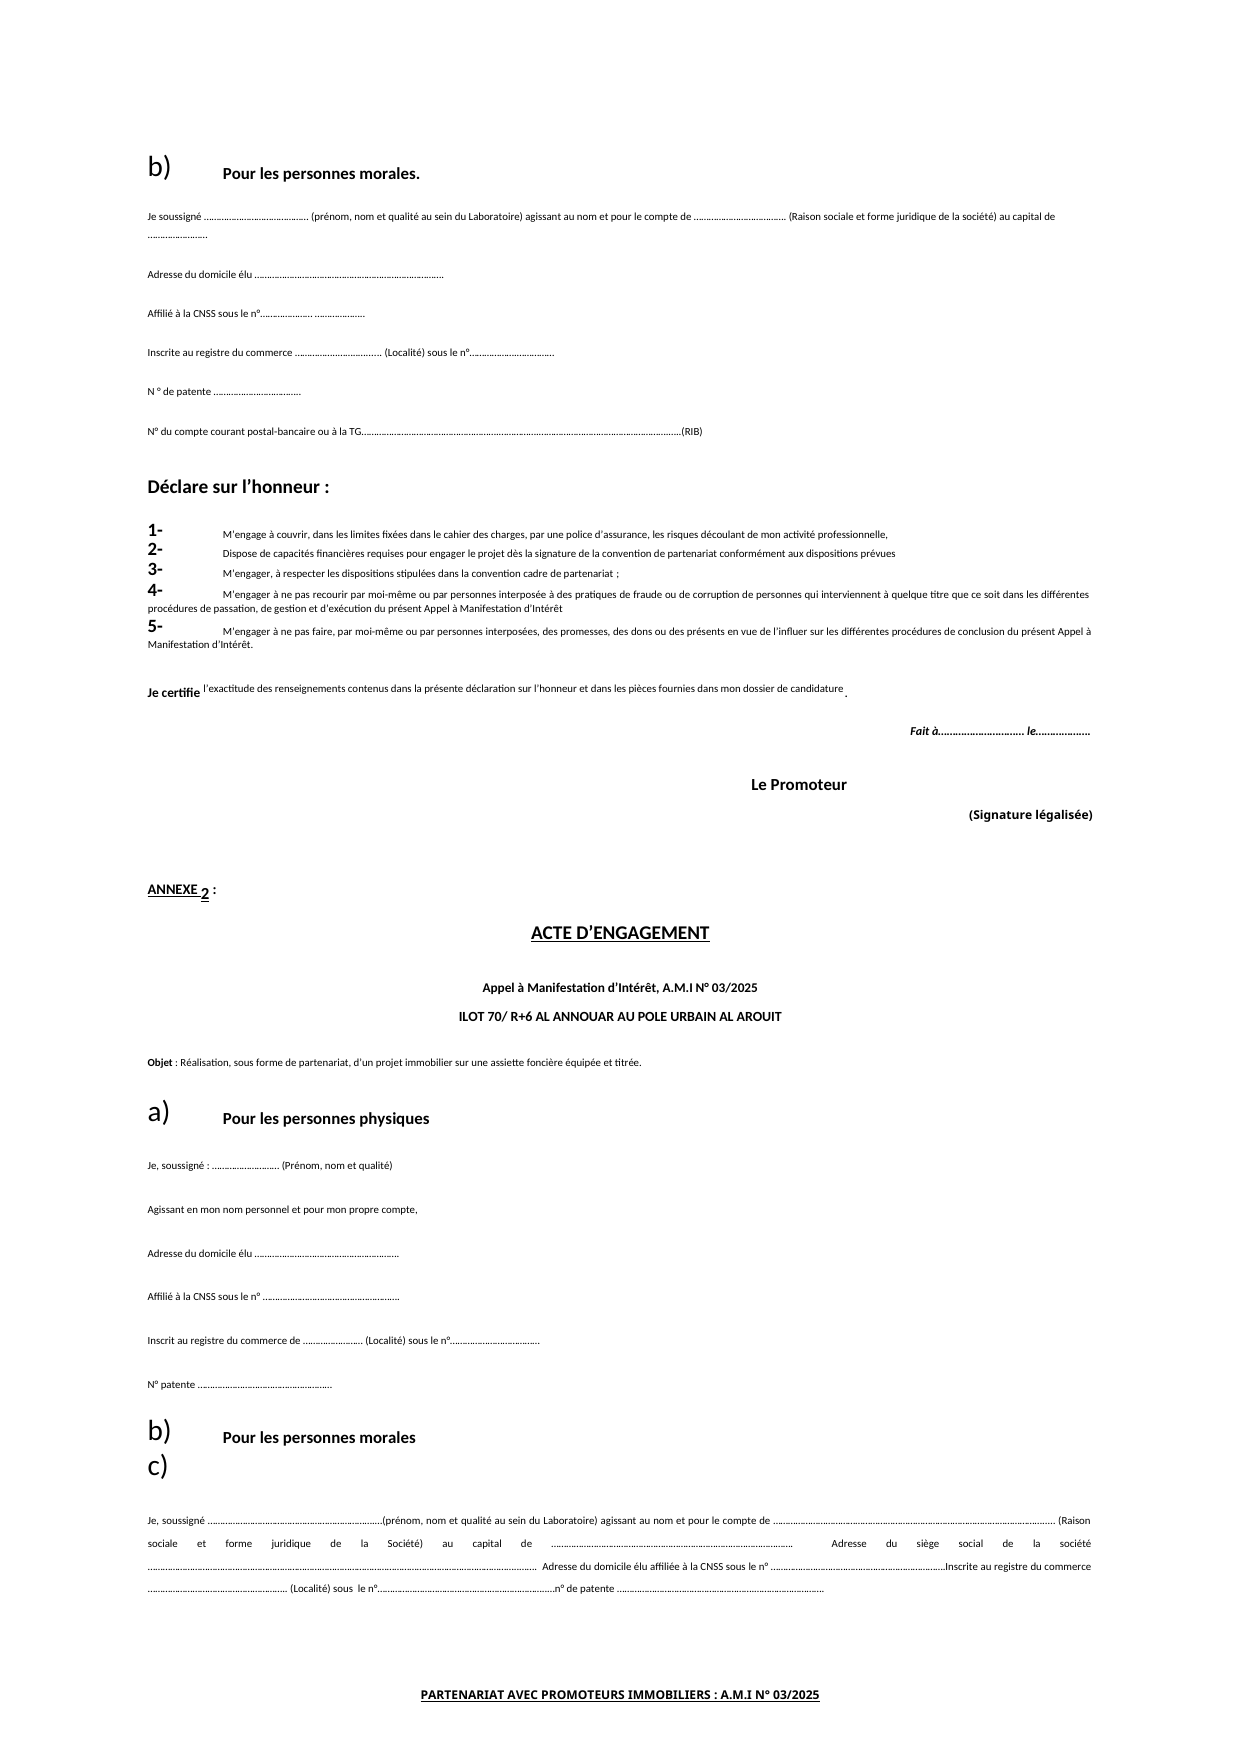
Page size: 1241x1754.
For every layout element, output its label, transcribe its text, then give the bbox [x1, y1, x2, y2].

text Adresse du domicile élu …………………………………………………………………. [147, 262, 1093, 280]
text Objet : Réalisation, sous forme de partenariat, d’un projet immobilier sur une assiette foncière équipée et titrée. [147, 1046, 1093, 1068]
text Adresse du domicile élu …………………………………………………. [147, 1237, 1093, 1260]
text Affilié à la CNSS sous le n°………………… ……………….. [147, 301, 1093, 319]
text Je soussigné …………………………………… (prénom, nom et qualité au sein du Laboratoire) agissant au nom et pour le compte de ………………………………. (Raison sociale et forme juridique de la société) au capital de …………………… [147, 204, 1093, 241]
text N° du compte courant postal-bancaire ou à la TG……………………………………………….…………….…………………………………………….…..(RIB) [147, 418, 1093, 437]
list M’engager, à respecter les dispositions stipulées dans la convention cadre de partenariat ; [147, 557, 1093, 578]
list M’engage à couvrir, dans les limites fixées dans le cahier des charges, par une police d’assurance, les risques découlant de mon activité professionnelle, [147, 518, 1093, 537]
list Dispose de capacités financières requises pour engager le projet dès la signature de la convention de partenariat conformément aux dispositions prévues [147, 537, 1093, 557]
text N° patente ……………………………………………… [147, 1368, 1093, 1391]
list Pour les personnes physiques [147, 1093, 1093, 1128]
list Pour les personnes morales [147, 1412, 1093, 1447]
text Inscrit au registre du commerce de …………………… (Localité) sous le n°……………………………… [147, 1324, 1093, 1347]
list Pour les personnes morales. [147, 148, 1093, 183]
list M’engager à ne pas faire, par moi-même ou par personnes interposées, des promesses, des dons ou des présents en vue de l’influer sur les différentes procédures de conclusion du présent Appel à Manifestation d’Intérêt. [147, 615, 1093, 651]
text Le Promoteur [147, 759, 1093, 795]
text Appel à Manifestation d’Intérêt, A.M.I N° 03/2025 [147, 967, 1093, 996]
text N ° de patente …………………………….. [147, 379, 1093, 397]
text Je certifie l’exactitude des renseignements contenus dans la présente déclaration sur l’honneur et dans les pièces fournies dans mon dossier de candidature. [147, 672, 1093, 694]
text Affilié à la CNSS sous le n° ………………………………………………. [147, 1281, 1093, 1303]
text ILOT 70/ R+6 AL ANNOUAR AU POLE URBAIN AL AROUIT [147, 996, 1093, 1025]
text ACTE D’ENGAGEMENT [147, 903, 1093, 944]
text Je, soussigné ………………………………………………………….…(prénom, nom et qualité au sein du Laboratoire) agissant au nom et pour le compte de ………………………………………………………………………………………………..… (Raison sociale et forme juridique de la Société) au capital de ……………………………………………………………………………………. Adresse du siège social de la société …………………………………………………………………………………………………………………………………..……. Adresse du domicile élu affiliée à la CNSS sous le n° …………………………………………………………….Inscrite au registre du commerce ……………………………………………….. (Localité) sous le n°…………………………………………………………..…n° de patente ……………………………………………….………………………. [147, 1504, 1093, 1596]
text Agissant en mon nom personnel et pour mon propre compte, [147, 1193, 1121, 1216]
text Je, soussigné : ……………………… (Prénom, nom et qualité) [147, 1149, 1093, 1172]
text ANNEXE 2 : [147, 868, 1093, 903]
text (Signature légalisée) [147, 795, 1093, 823]
text Inscrite au registre du commerce ……………..……..…...... (Localité) sous le n°……………….…………… [147, 340, 1093, 358]
text Déclare sur l’honneur : [147, 457, 1093, 498]
list M’engager à ne pas recourir par moi-même ou par personnes interposée à des pratiques de fraude ou de corruption de personnes qui interviennent à quelque titre que ce soit dans les différentes procédures de passation, de gestion et d’exécution du présent Appel à Manifestation d’Intérêt [147, 578, 1093, 615]
text Fait à………………………… le………………. [147, 715, 1093, 738]
